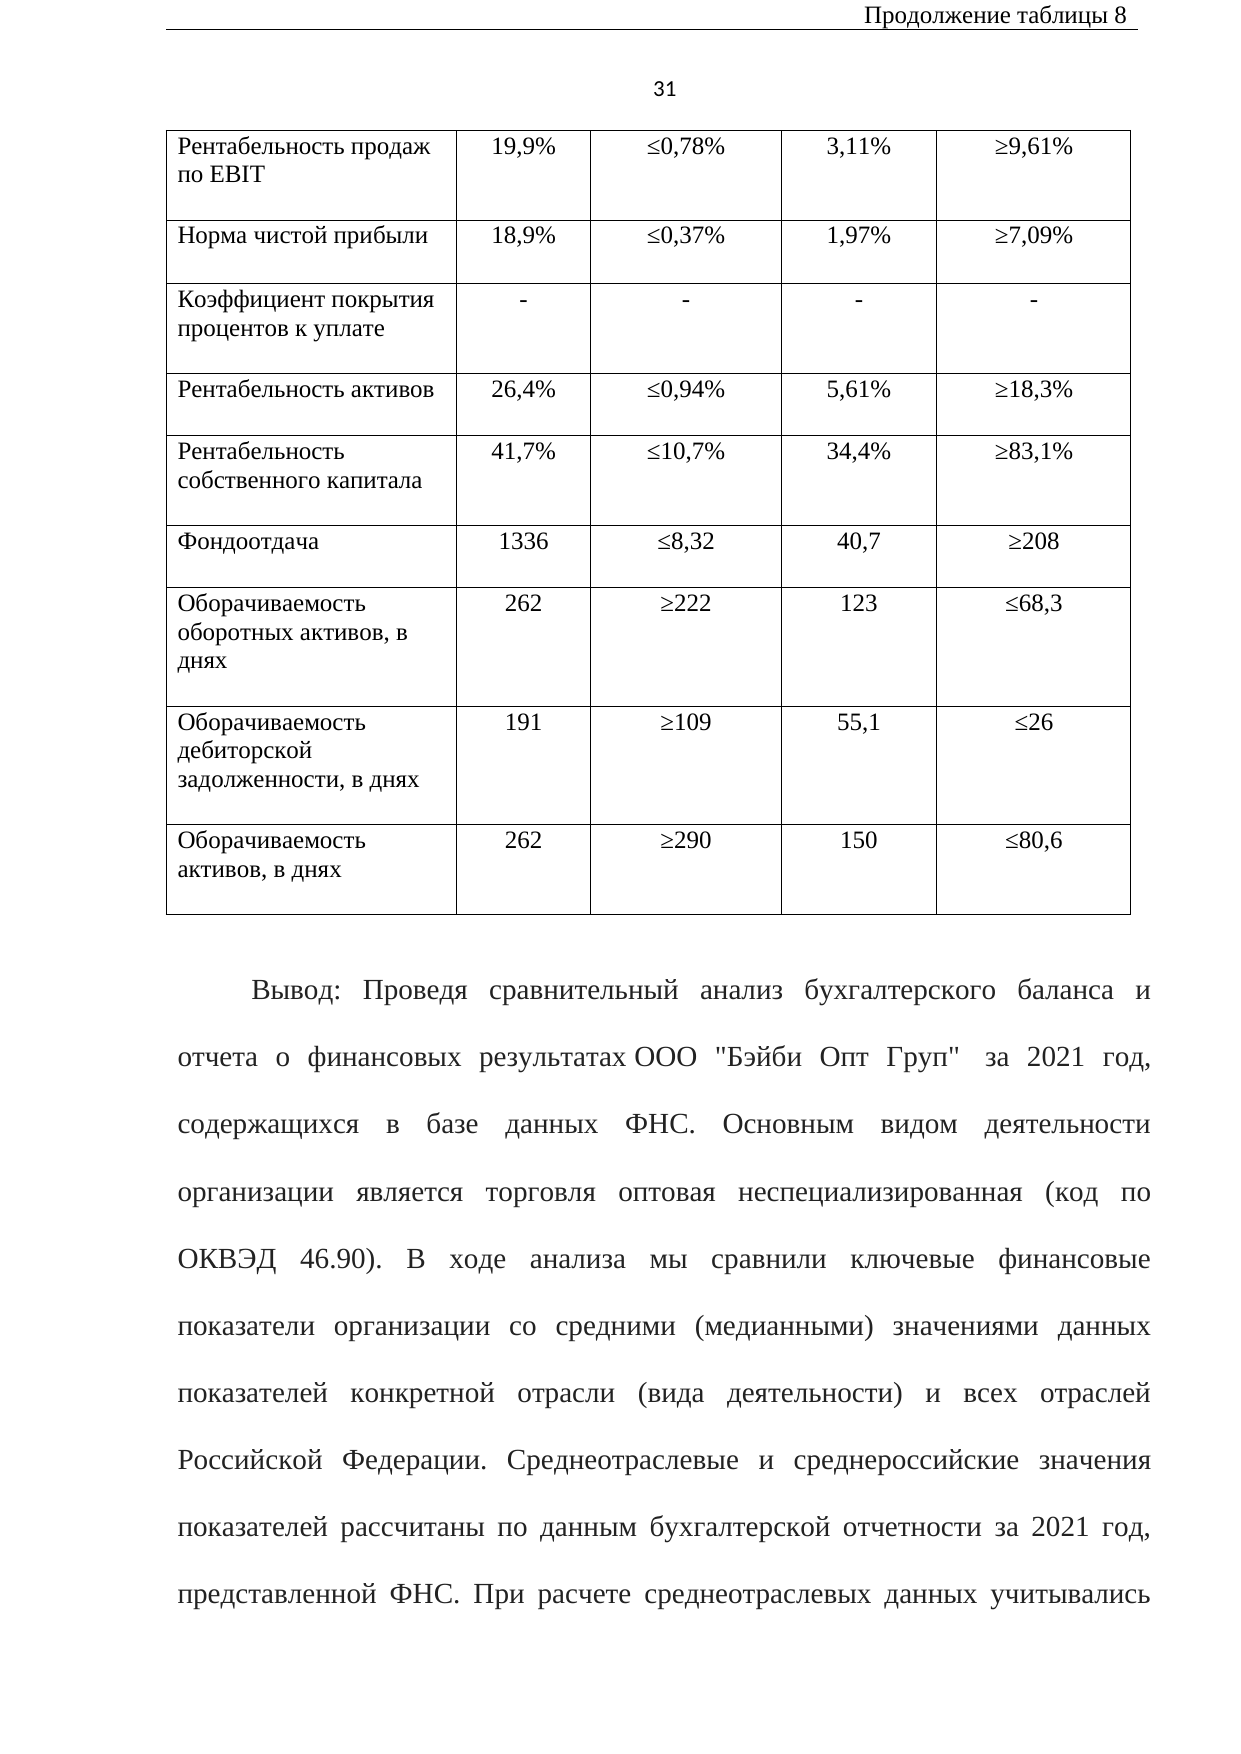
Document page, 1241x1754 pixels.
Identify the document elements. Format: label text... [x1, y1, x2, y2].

table_cell ≤0,37% [591, 221, 781, 283]
table_cell Рентабельность собственного капитала [167, 436, 456, 525]
table_cell Коэффициент покрытия процентов к уплате [167, 284, 456, 373]
table_cell ≤68,3 [937, 588, 1130, 706]
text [177, 972, 1152, 1610]
table_cell ≥208 [937, 526, 1130, 587]
table_cell - [937, 284, 1130, 373]
table_cell ≤0,78% [591, 131, 781, 219]
table_cell ≥83,1% [937, 436, 1130, 525]
table_cell ≥222 [591, 588, 781, 706]
table_cell 191 [457, 707, 590, 824]
table_cell ≥18,3% [937, 374, 1130, 435]
table_cell 150 [782, 825, 936, 914]
table_cell 1,97% [782, 221, 936, 283]
table_cell Рентабельность продаж по EBIT [167, 131, 456, 219]
table_cell Оборачиваемость оборотных активов, в днях [167, 588, 456, 706]
table_cell Оборачиваемость дебиторской задолженности, в днях [167, 707, 456, 824]
table_cell 55,1 [782, 707, 936, 824]
table_cell Оборачиваемость активов, в днях [167, 825, 456, 914]
table_cell - [457, 284, 590, 373]
table_cell 41,7% [457, 436, 590, 525]
table_cell ≤8,32 [591, 526, 781, 587]
table_cell 3,11% [782, 131, 936, 219]
table_cell 40,7 [782, 526, 936, 587]
table_header Продолжение таблицы 8 [166, 0, 1138, 29]
table_cell ≤26 [937, 707, 1130, 824]
table_cell 26,4% [457, 374, 590, 435]
table_cell - [782, 284, 936, 373]
table_cell 1336 [457, 526, 590, 587]
table_cell 262 [457, 825, 590, 914]
table_cell Рентабельность активов [167, 374, 456, 435]
table_cell Норма чистой прибыли [167, 221, 456, 283]
table_cell ≥290 [591, 825, 781, 914]
table_cell 262 [457, 588, 590, 706]
table_cell ≤10,7% [591, 436, 781, 525]
table_cell ≥109 [591, 707, 781, 824]
table_cell ≥7,09% [937, 221, 1130, 283]
table_cell Фондоотдача [167, 526, 456, 587]
table_cell ≤80,6 [937, 825, 1130, 914]
table_cell 5,61% [782, 374, 936, 435]
table_cell 123 [782, 588, 936, 706]
table_cell - [591, 284, 781, 373]
table_cell 34,4% [782, 436, 936, 525]
table_cell 19,9% [457, 131, 590, 219]
table_cell 18,9% [457, 221, 590, 283]
table_cell ≤0,94% [591, 374, 781, 435]
table_cell ≥9,61% [937, 131, 1130, 219]
